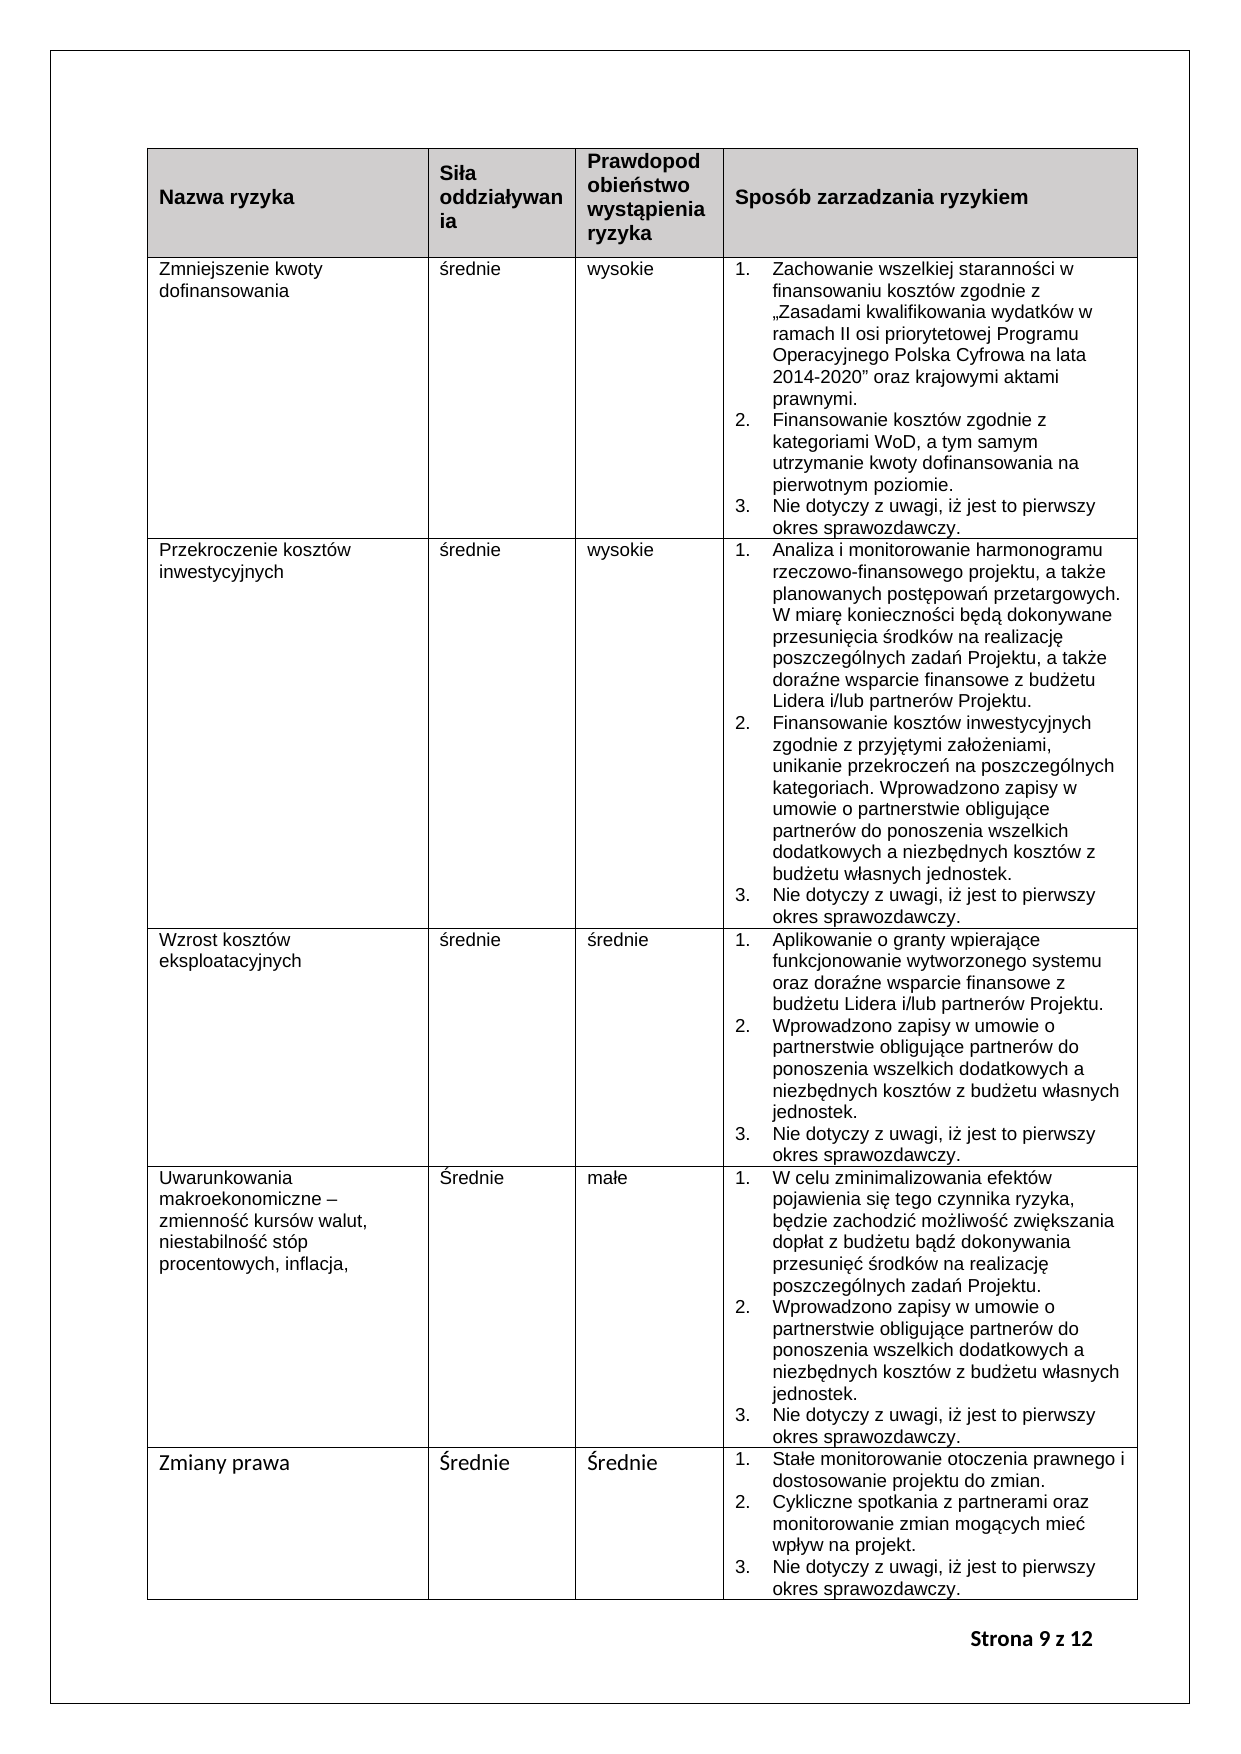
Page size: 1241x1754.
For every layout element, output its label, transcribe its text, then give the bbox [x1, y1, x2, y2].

table_cell Stałe monitorowanie otoczenia prawnego i dostosowanie projektu do zmian. Cykliczne spotkania z partnerami oraz monitorowanie zmian mogących mieć wpływ na projekt. Nie dotyczy z uwagi, iż jest to pierwszy okres sprawozdawczy. [724, 1448, 1137, 1599]
table_cell Aplikowanie o granty wpierające funkcjonowanie wytworzonego systemu oraz doraźne wsparcie finansowe z budżetu Lidera i/lub partnerów Projektu. Wprowadzono zapisy w umowie o partnerstwie obligujące partnerów do ponoszenia wszelkich dodatkowych a niezbędnych kosztów z budżetu własnych jednostek. Nie dotyczy z uwagi, iż jest to pierwszy okres sprawozdawczy. [724, 929, 1137, 1166]
table_header Prawdopodobieństwo wystąpienia ryzyka [576, 149, 723, 257]
table_cell Wzrost kosztów eksploatacyjnych [148, 929, 428, 1166]
table_cell Zachowanie wszelkiej staranności w finansowaniu kosztów zgodnie z „Zasadami kwalifikowania wydatków w ramach II osi priorytetowej Programu Operacyjnego Polska Cyfrowa na lata 2014-2020” oraz krajowymi aktami prawnymi. Finansowanie kosztów zgodnie z kategoriami WoD, a tym samym utrzymanie kwoty dofinansowania na pierwotnym poziomie. Nie dotyczy z uwagi, iż jest to pierwszy okres sprawozdawczy. [724, 258, 1137, 538]
table_cell średnie [576, 929, 723, 1166]
table_cell Uwarunkowania makroekonomiczne – zmienność kursów walut, niestabilność stóp procentowych, inflacja, [148, 1167, 428, 1447]
table_cell średnie [429, 258, 575, 538]
table_cell średnie [429, 539, 575, 927]
table_cell średnie [429, 929, 575, 1166]
table_cell Średnie [576, 1448, 723, 1599]
table_cell małe [576, 1167, 723, 1447]
table_cell Zmiany prawa [148, 1448, 428, 1599]
table_cell wysokie [576, 258, 723, 538]
table_cell Średnie [429, 1167, 575, 1447]
table_cell W celu zminimalizowania efektów pojawienia się tego czynnika ryzyka, będzie zachodzić możliwość zwiększania dopłat z budżetu bądź dokonywania przesunięć środków na realizację poszczególnych zadań Projektu. Wprowadzono zapisy w umowie o partnerstwie obligujące partnerów do ponoszenia wszelkich dodatkowych a niezbędnych kosztów z budżetu własnych jednostek. Nie dotyczy z uwagi, iż jest to pierwszy okres sprawozdawczy. [724, 1167, 1137, 1447]
table_header Sposób zarzadzania ryzykiem [724, 149, 1137, 257]
table_cell Przekroczenie kosztów inwestycyjnych [148, 539, 428, 927]
table_cell Analiza i monitorowanie harmonogramu rzeczowo-finansowego projektu, a także planowanych postępowań przetargowych. W miarę konieczności będą dokonywane przesunięcia środków na realizację poszczególnych zadań Projektu, a także doraźne wsparcie finansowe z budżetu Lidera i/lub partnerów Projektu. Finansowanie kosztów inwestycyjnych zgodnie z przyjętymi założeniami, unikanie przekroczeń na poszczególnych kategoriach. Wprowadzono zapisy w umowie o partnerstwie obligujące partnerów do ponoszenia wszelkich dodatkowych a niezbędnych kosztów z budżetu własnych jednostek. Nie dotyczy z uwagi, iż jest to pierwszy okres sprawozdawczy. [724, 539, 1137, 927]
table_cell Średnie [429, 1448, 575, 1599]
table_header Siła oddziaływania [429, 149, 575, 257]
table_cell Zmniejszenie kwoty dofinansowania [148, 258, 428, 538]
table_cell wysokie [576, 539, 723, 927]
table_header Nazwa ryzyka [148, 149, 428, 257]
